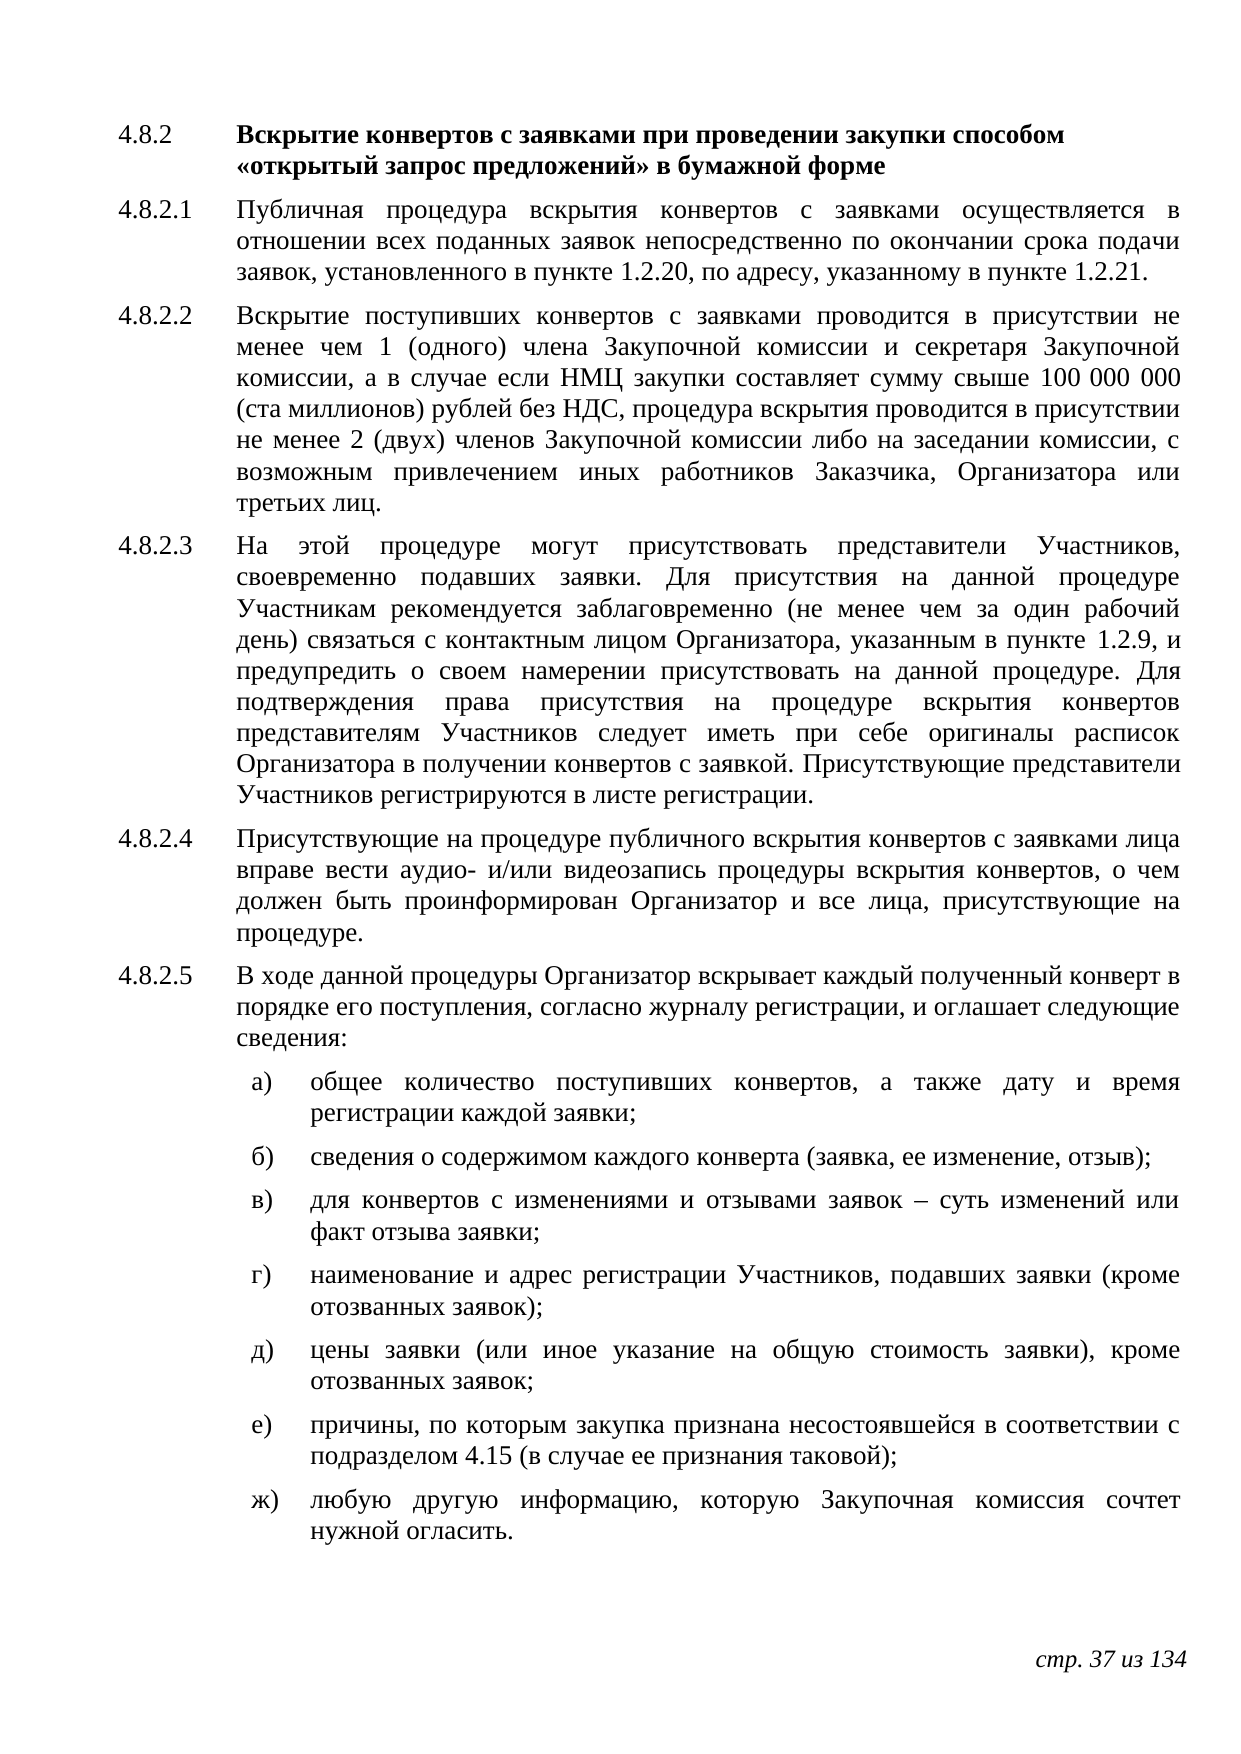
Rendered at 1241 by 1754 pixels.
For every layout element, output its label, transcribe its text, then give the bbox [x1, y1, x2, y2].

text сведения о содержимом каждого конверта (заявка, ее изменение, отзыв); [251, 1140, 1181, 1171]
list Публичная процедура вскрытия конвертов с заявками осуществляется в отношении всех поданных заявок непосредственно по окончании срока подачи заявок, установленного в пункте 1.2.20, по адресу, указанному в пункте 1.2.21. [118, 193, 1181, 286]
list На этой процедуре могут присутствовать представители Участников, своевременно подавших заявки. Для присутствия на данной процедуре Участникам рекомендуется заблаговременно (не менее чем за один рабочий день) связаться с контактным лицом Организатора, указанным в пункте 1.2.9, и предупредить о своем намерении присутствовать на данной процедуре. Для подтверждения права присутствия на процедуре вскрытия конвертов представителям Участников следует иметь при себе оригиналы расписок Организатора в получении конвертов с заявкой. Присутствующие представители Участников регистрируются в листе регистрации. [118, 529, 1181, 810]
text любую другую информацию, которую Закупочная комиссия сочтет нужной огласить. [251, 1483, 1181, 1545]
list В ходе данной процедуры Организатор вскрывает каждый полученный конверт в порядке его поступления, согласно журналу регистрации, и оглашает следующие сведения: [118, 959, 1181, 1053]
text общее количество поступивших конвертов, а также дату и время регистрации каждой заявки; [251, 1065, 1181, 1127]
text Вскрытие конвертов с заявками при проведении закупки способом «открытый запрос предложений» в бумажной форме [118, 118, 1181, 180]
text цены заявки (или иное указание на общую стоимость заявки), кроме отозванных заявок; [251, 1333, 1181, 1396]
text для конвертов с изменениями и отзывами заявок – суть изменений или факт отзыва заявки; [251, 1184, 1181, 1246]
list Присутствующие на процедуре публичного вскрытия конвертов с заявками лица вправе вести аудио- и/или видеозапись процедуры вскрытия конвертов, о чем должен быть проинформирован Организатор и все лица, присутствующие на процедуре. [118, 822, 1181, 947]
text наименование и адрес регистрации Участников, подавших заявки (кроме отозванных заявок); [251, 1258, 1181, 1321]
list Вскрытие поступивших конвертов с заявками проводится в присутствии не менее чем 1 (одного) члена Закупочной комиссии и секретаря Закупочной комиссии, а в случае если НМЦ закупки составляет сумму свыше 100 000 000 (ста миллионов) рублей без НДС, процедура вскрытия проводится в присутствии не менее 2 (двух) членов Закупочной комиссии либо на заседании комиссии, с возможным привлечением иных работников Заказчика, Организатора или третьих лиц. [118, 299, 1181, 517]
text причины, по которым закупка признана несостоявшейся в соответствии с подразделом 4.15 (в случае ее признания таковой); [251, 1408, 1181, 1470]
